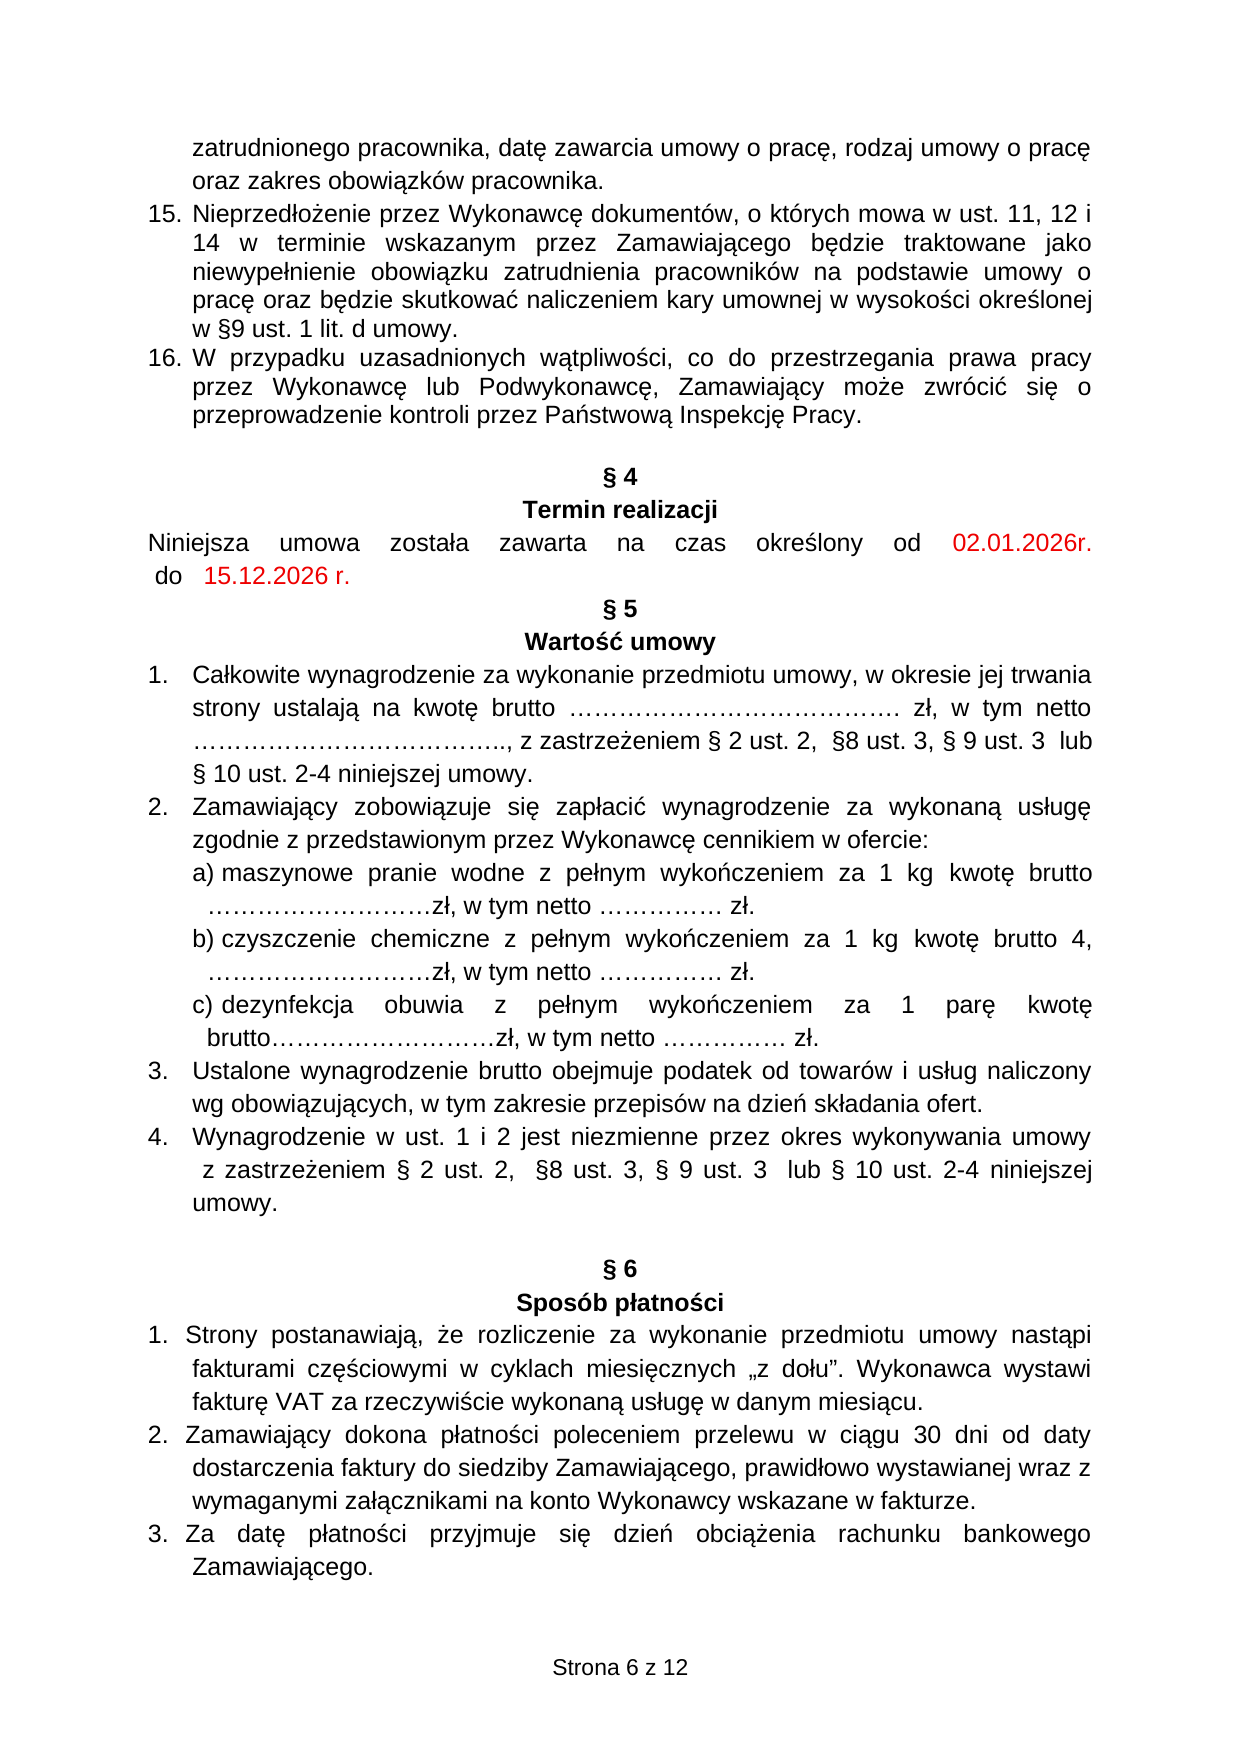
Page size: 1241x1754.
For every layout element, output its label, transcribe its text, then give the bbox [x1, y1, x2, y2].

text Niniejsza umowa została zawarta na czas określony od 02.01.2026r. do 15.12.2026 r. [148, 528, 1093, 590]
text Wartość umowy [148, 627, 1093, 656]
text § 4 [148, 462, 1093, 491]
text § 6 [148, 1254, 1093, 1283]
list Zamawiający dokona płatności poleceniem przelewu w ciągu 30 dni od daty dostarczenia faktury do siedziby Zamawiającego, prawidłowo wystawianej wraz z wymaganymi załącznikami na konto Wykonawcy wskazane w fakturze. [148, 1419, 1093, 1514]
list Całkowite wynagrodzenie za wykonanie przedmiotu umowy, w okresie jej trwania strony ustalają na kwotę brutto …………………………………. zł, w tym netto ……………………………….., z zastrzeżeniem § 2 ust. 2, §8 ust. 3, § 9 ust. 3 lub § 10 ust. 2-4 niniejszej umowy. [148, 660, 1093, 788]
list Ustalone wynagrodzenie brutto obejmuje podatek od towarów i usług naliczony wg obowiązujących, w tym zakresie przepisów na dzień składania ofert. [148, 1056, 1093, 1118]
list czyszczenie chemiczne z pełnym wykończeniem za 1 kg kwotę brutto 4, ………………………zł, w tym netto …………… zł. [192, 924, 1093, 986]
text Termin realizacji [148, 495, 1093, 524]
list W przypadku uzasadnionych wątpliwości, co do przestrzegania prawa pracy przez Wykonawcę lub Podwykonawcę, Zamawiający może zwrócić się o przeprowadzenie kontroli przez Państwową Inspekcję Pracy. [148, 343, 1093, 429]
list dezynfekcja obuwia z pełnym wykończeniem za 1 parę kwotę brutto………………………zł, w tym netto …………… zł. [192, 990, 1093, 1052]
list maszynowe pranie wodne z pełnym wykończeniem za 1 kg kwotę brutto ………………………zł, w tym netto …………… zł. [192, 858, 1093, 920]
text Sposób płatności [148, 1287, 1093, 1316]
list Za datę płatności przyjmuje się dzień obciążenia rachunku bankowego Zamawiającego. [148, 1519, 1093, 1580]
list Nieprzedłożenie przez Wykonawcę dokumentów, o których mowa w ust. 11, 12 i 14 w terminie wskazanym przez Zamawiającego będzie traktowane jako niewypełnienie obowiązku zatrudnienia pracowników na podstawie umowy o pracę oraz będzie skutkować naliczeniem kary umownej w wysokości określonej w §9 ust. 1 lit. d umowy. [148, 199, 1093, 343]
list Strony postanawiają, że rozliczenie za wykonanie przedmiotu umowy nastąpi fakturami częściowymi w cyklach miesięcznych „z dołu”. Wykonawca wystawi fakturę VAT za rzeczywiście wykonaną usługę w danym miesiącu. [148, 1321, 1093, 1415]
list Wynagrodzenie w ust. 1 i 2 jest niezmienne przez okres wykonywania umowy z zastrzeżeniem § 2 ust. 2, §8 ust. 3, § 9 ust. 3 lub § 10 ust. 2-4 niniejszej umowy. [148, 1122, 1093, 1217]
text § 5 [148, 594, 1093, 623]
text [192, 133, 1093, 195]
list Zamawiający zobowiązuje się zapłacić wynagrodzenie za wykonaną usługę zgodnie z przedstawionym przez Wykonawcę cennikiem w ofercie: [148, 792, 1093, 854]
